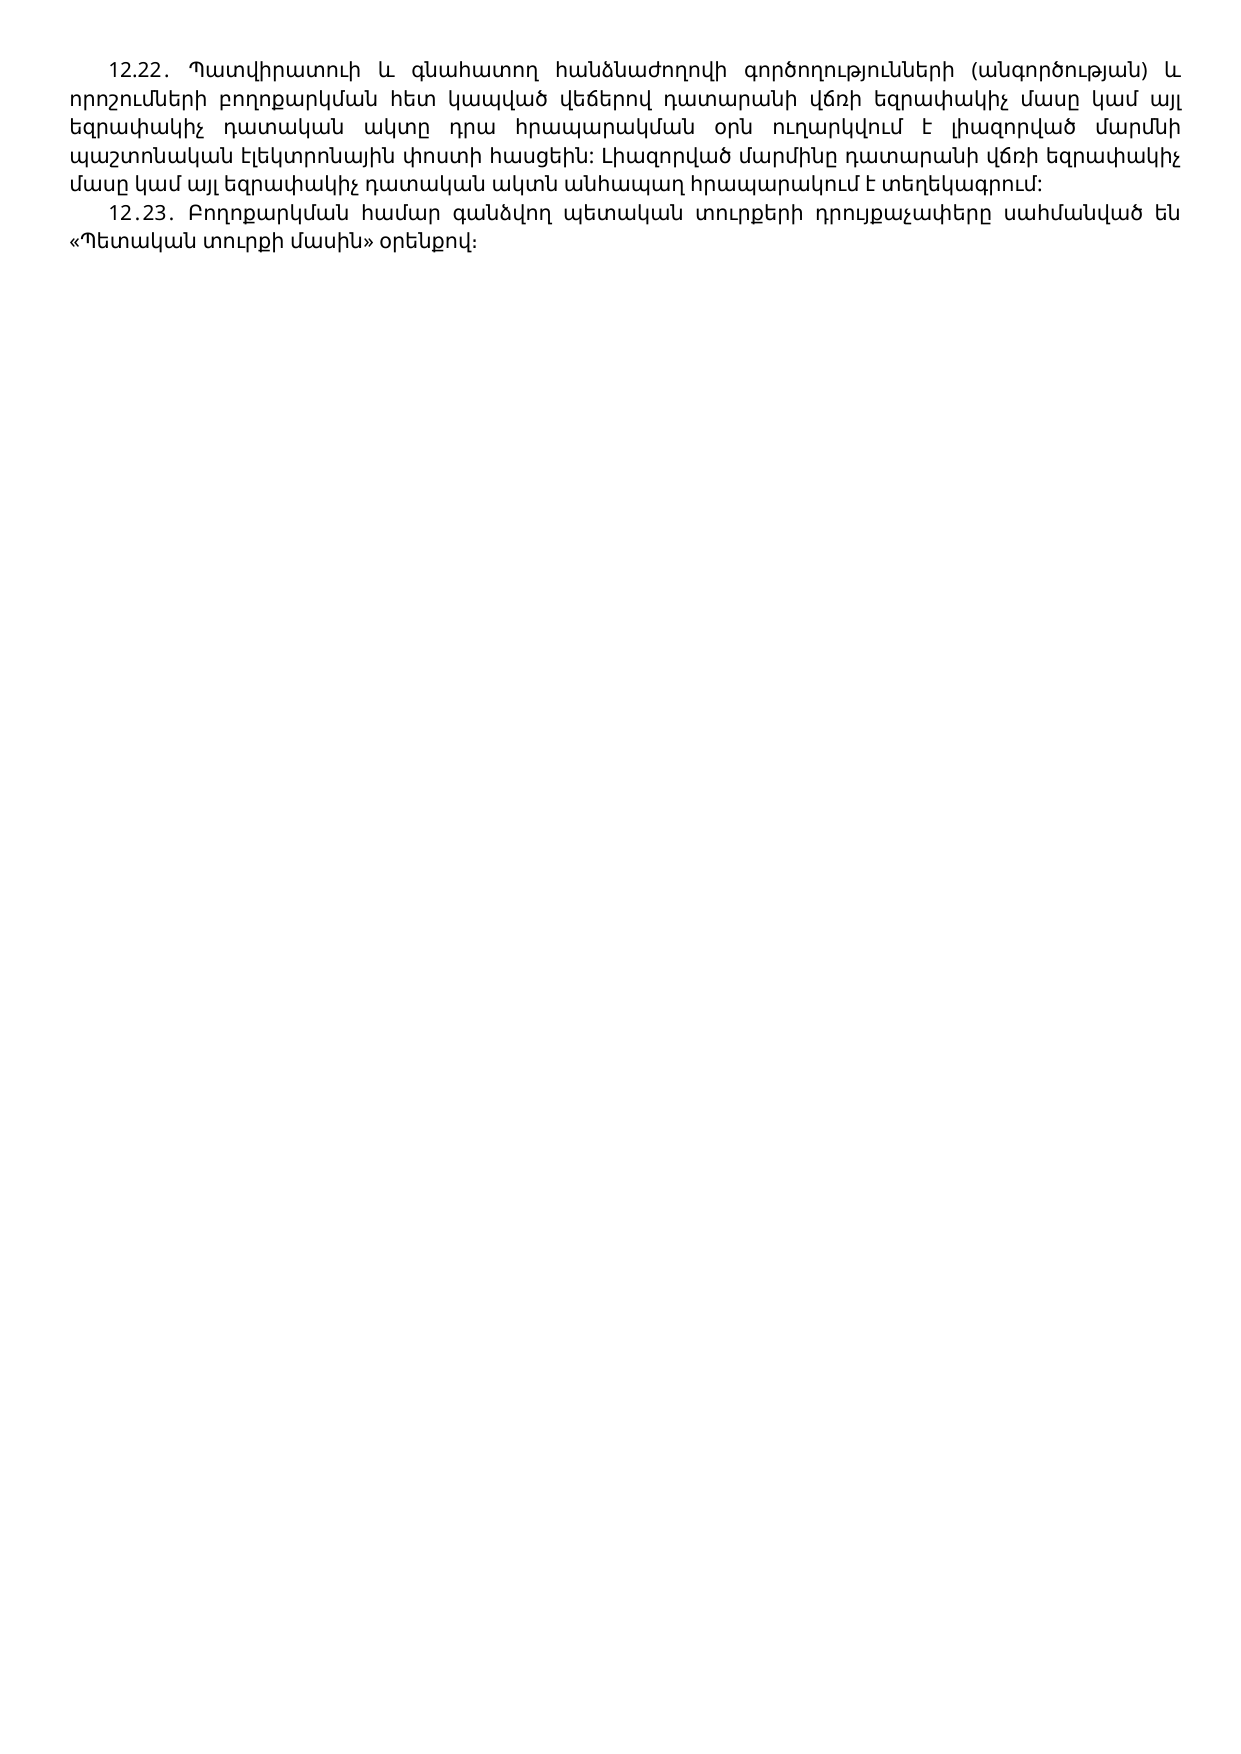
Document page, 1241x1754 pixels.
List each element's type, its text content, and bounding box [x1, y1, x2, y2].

text 12․23․ Բողոքարկման համար գանձվող պետական տուրքերի դրույքաչափերը սահմանված են «Պետական տուրքի մասին» օրենքով։ [69, 198, 1181, 254]
text 12.22․ Պատվիրատուի և գնահատող հանձնաժողովի գործողությունների (անգործության) և որոշումների բողոքարկման հետ կապված վեճերով դատարանի վճռի եզրափակիչ մասը կամ այլ եզրափակիչ դատական ակտը դրա հրապարակման օրն ուղարկվում է լիազորված մարմնի պաշտոնական էլեկտրոնային փոստի հասցեին: Լիազորված մարմինը դատարանի վճռի եզրափակիչ մասը կամ այլ եզրափակիչ դատական ակտն անհապաղ հրապարակում է տեղեկագրում: [69, 56, 1181, 198]
